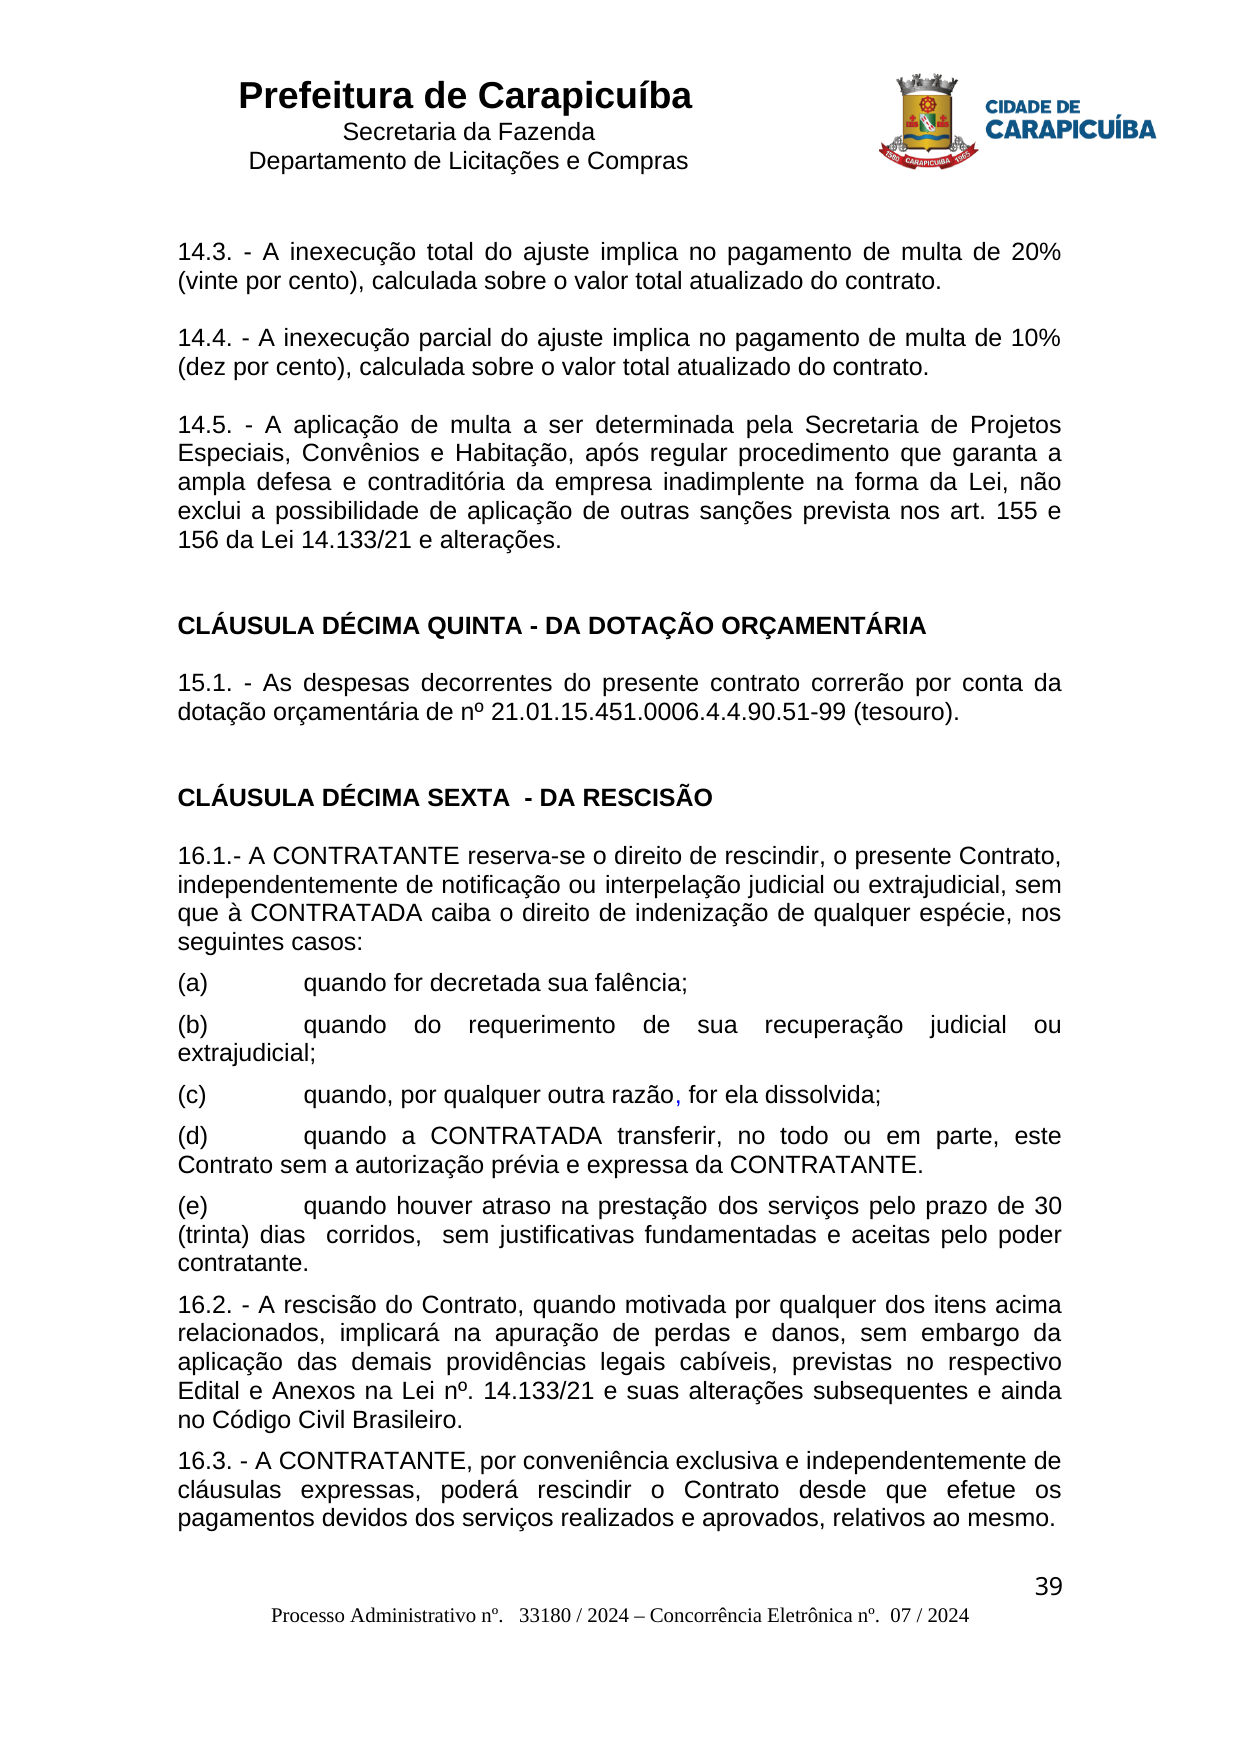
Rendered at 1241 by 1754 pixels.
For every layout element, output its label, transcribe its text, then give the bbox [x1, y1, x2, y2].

text CLÁUSULA DÉCIMA SEXTA - DA RESCISÃO [177, 783, 1063, 812]
list quando houver atraso na prestação dos serviços pelo prazo de 30 (trinta) dias corridos, sem justificativas fundamentadas e aceitas pelo poder contratante. [177, 1191, 1063, 1277]
text 15.1. - As despesas decorrentes do presente contrato correrão por conta da dotação orçamentária de nº 21.01.15.451.0006.4.4.90.51-99 (tesouro). [177, 668, 1063, 726]
text CLÁUSULA DÉCIMA QUINTA - DA DOTAÇÃO ORÇAMENTÁRIA [177, 611, 1063, 640]
text 16.1.- A CONTRATANTE reserva-se o direito de rescindir, o presente Contrato, independentemente de notificação ou interpelação judicial ou extrajudicial, sem que à CONTRATADA caiba o direito de indenização de qualquer espécie, nos seguintes casos: [177, 841, 1063, 956]
text 16.2. - A rescisão do Contrato, quando motivada por qualquer dos itens acima relacionados, implicará na apuração de perdas e danos, sem embargo da aplicação das demais providências legais cabíveis, previstas no respectivo Edital e Anexos na Lei nº. 14.133/21 e suas alterações subsequentes e ainda no Código Civil Brasileiro. [177, 1290, 1063, 1433]
list quando, por qualquer outra razão, for ela dissolvida; [177, 1080, 1063, 1108]
text 14.5. - A aplicação de multa a ser determinada pela Secretaria de Projetos Especiais, Convênios e Habitação, após regular procedimento que garanta a ampla defesa e contraditória da empresa inadimplente na forma da Lei, não exclui a possibilidade de aplicação de outras sanções prevista nos art. 155 e 156 da Lei 14.133/21 e alterações. [177, 410, 1063, 553]
list quando for decretada sua falência; [177, 968, 1063, 997]
text 16.3. - A CONTRATANTE, por conveniência exclusiva e independentemente de cláusulas expressas, poderá rescindir o Contrato desde que efetue os pagamentos devidos dos serviços realizados e aprovados, relativos ao mesmo. [177, 1446, 1063, 1532]
list quando do requerimento de sua recuperação judicial ou extrajudicial; [177, 1010, 1063, 1067]
list quando a CONTRATADA transferir, no todo ou em parte, este Contrato sem a autorização prévia e expressa da CONTRATANTE. [177, 1121, 1063, 1178]
picture [877, 65, 1159, 172]
text 14.3. - A inexecução total do ajuste implica no pagamento de multa de 20% (vinte por cento), calculada sobre o valor total atualizado do contrato. [177, 237, 1063, 295]
text 14.4. - A inexecução parcial do ajuste implica no pagamento de multa de 10% (dez por cento), calculada sobre o valor total atualizado do contrato. [177, 323, 1063, 381]
